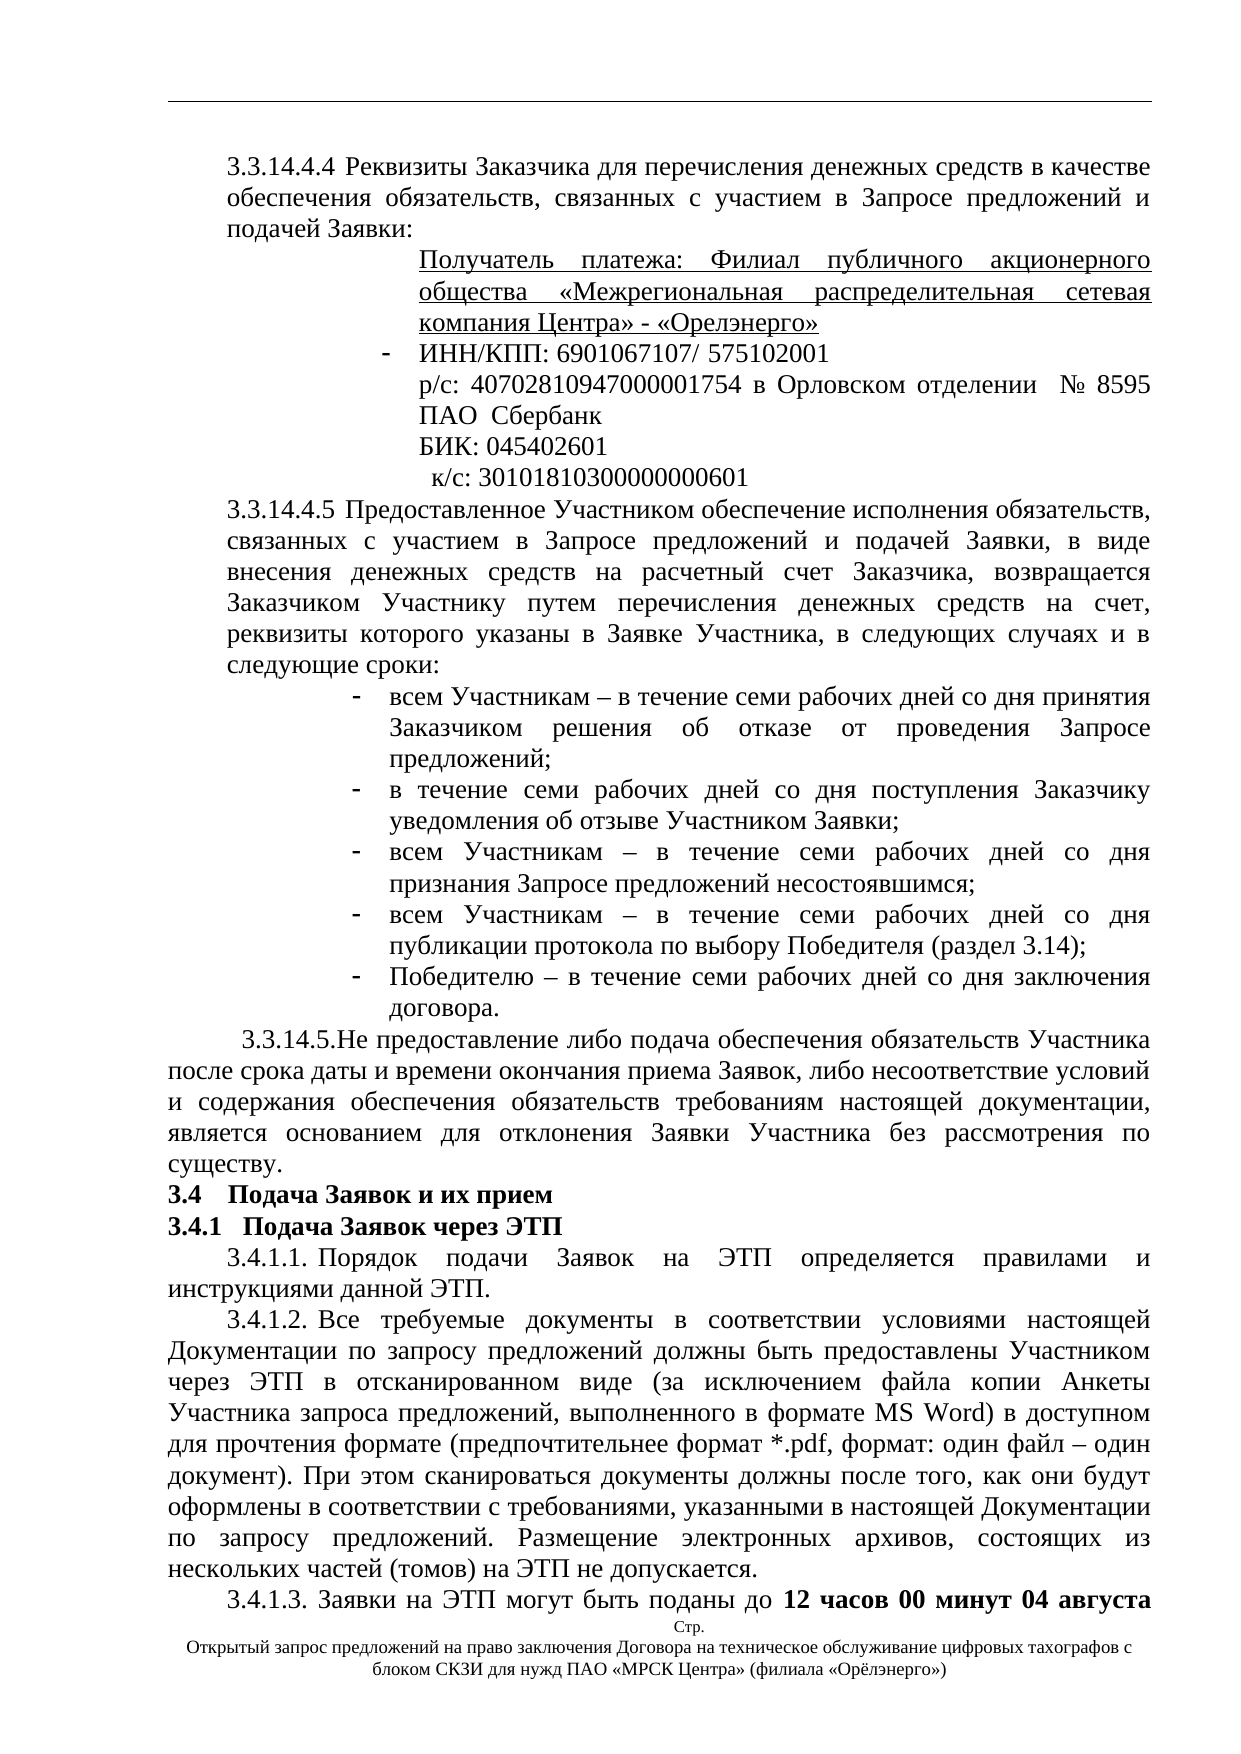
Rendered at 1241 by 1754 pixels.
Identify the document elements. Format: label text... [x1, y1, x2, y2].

list Реквизиты Заказчика для перечисления денежных средств в качестве обеспечения обязательств, связанных с участием в Запросе предложений и подачей Заявки: [227, 150, 1152, 243]
subtitle Подача Заявок через ЭТП [168, 1209, 1152, 1241]
list Получатель платежа: Филиал публичного акционерного общества «Межрегиональная распределительная сетевая компания Центра» - «Орелэнерго» [419, 272, 1152, 302]
list Получатель платежа: Филиал публичного акционерного общества «Межрегиональная распределительная сетевая компания Центра» - «Орелэнерго» [419, 303, 1152, 337]
list Победителю – в течение семи рабочих дней со дня заключения договора. [352, 960, 1152, 1023]
list всем Участникам – в течение семи рабочих дней со дня принятия Заказчиком решения об отказе от проведения Запросе предложений; [352, 679, 1152, 773]
list р/с: 40702810947000001754 в Орловском отделении № 8595 ПАО Сбербанк [419, 368, 1152, 430]
list Все требуемые документы в соответствии условиями настоящей Документации по запросу предложений должны быть предоставлены Участником через ЭТП в отсканированном виде (за исключением файла копии Анкеты Участника запроса предложений, выполненного в формате MS Word) в доступном для прочтения формате (предпочтительнее формат *.pdf, формат: один файл – один документ). При этом сканироваться документы должны после того, как они будут оформлены в соответствии с требованиями, указанными в настоящей Документации по запросу предложений. Размещение электронных архивов, состоящих из нескольких частей (томов) на ЭТП не допускается. [168, 1303, 1152, 1583]
list всем Участникам – в течение семи рабочих дней со дня публикации протокола по выбору Победителя (раздел 3.14); [352, 898, 1152, 960]
list Получатель платежа: Филиал публичного акционерного общества «Межрегиональная распределительная сетевая компания Центра» - «Орелэнерго» [419, 243, 1152, 271]
list Не предоставление либо подача обеспечения обязательств Участника после срока даты и времени окончания приема Заявок, либо несоответствие условий и содержания обеспечения обязательств требованиям настоящей документации, является основанием для отклонения Заявки Участника без рассмотрения по существу. [168, 1023, 1152, 1178]
list Порядок подачи Заявок на ЭТП определяется правилами и инструкциями данной ЭТП. [168, 1241, 1152, 1303]
subtitle Подача Заявок и их прием [168, 1178, 1152, 1209]
list БИК: 045402601 [419, 430, 1152, 462]
list в течение семи рабочих дней со дня поступления Заказчику уведомления об отзыве Участником Заявки; [352, 773, 1152, 836]
list Предоставленное Участником обеспечение исполнения обязательств, связанных с участием в Запросе предложений и подачей Заявки, в виде внесения денежных средств на расчетный счет Заказчика, возвращается Заказчиком Участнику путем перечисления денежных средств на счет, реквизиты которого указаны в Заявке Участника, в следующих случаях и в следующие сроки: [227, 493, 1152, 679]
list ИНН/КПП: 6901067107/ 575102001 [381, 337, 1152, 368]
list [168, 1583, 1152, 1614]
list всем Участникам – в течение семи рабочих дней со дня признания Запросе предложений несостоявшимся; [352, 836, 1152, 898]
list к/с: 30101810300000000601 [168, 462, 1152, 493]
